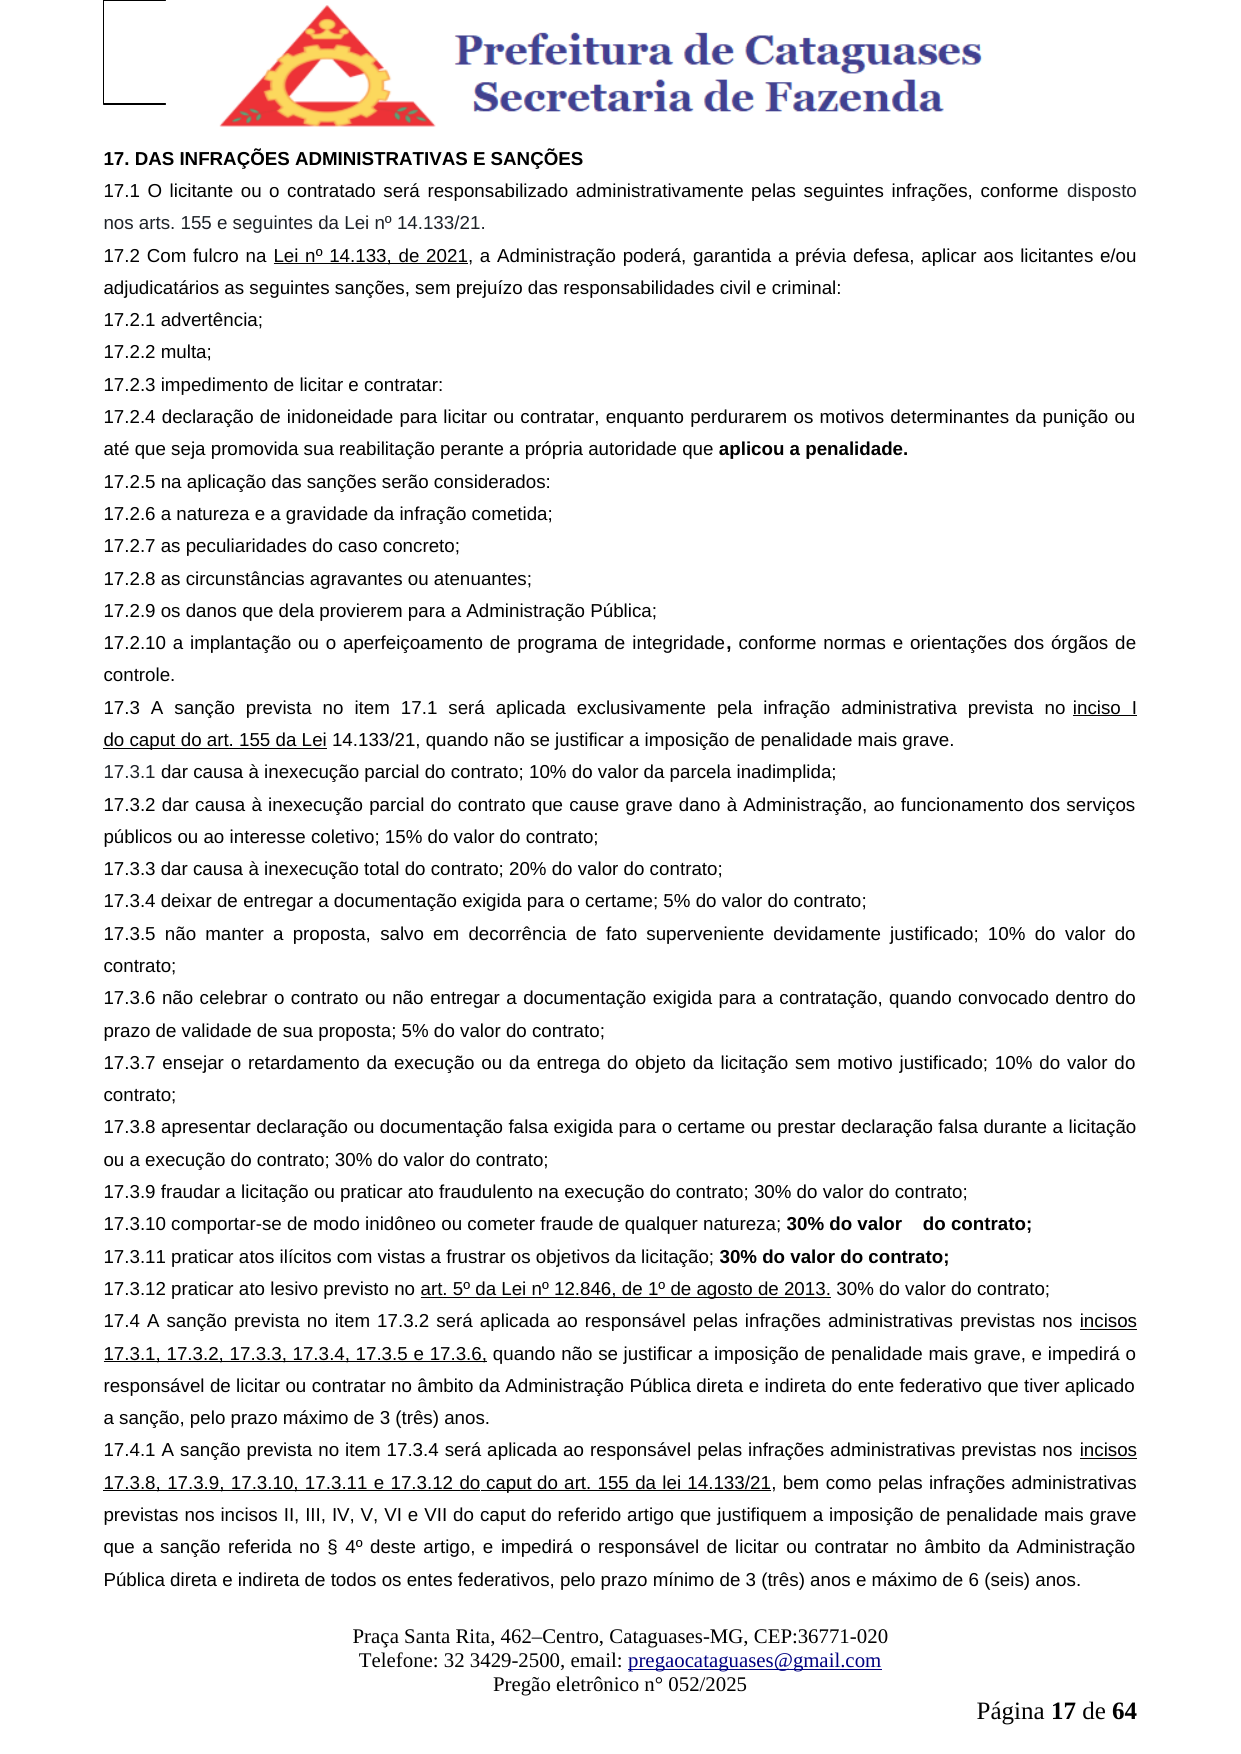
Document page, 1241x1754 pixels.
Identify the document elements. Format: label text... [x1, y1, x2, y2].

text 17.2.6 a natureza e a gravidade da infração cometida; [103, 503, 1137, 524]
text 17.2.8 as circunstâncias agravantes ou atenuantes; [103, 567, 1137, 589]
text 17.3.8 apresentar declaração ou documentação falsa exigida para o certame ou prestar declaração falsa durante a licitação ou a execução do contrato; 30% do valor do contrato; [103, 1116, 1137, 1170]
text 17.3.3 dar causa à inexecução total do contrato; 20% do valor do contrato; [103, 858, 1137, 879]
text 17.1 O licitante ou o contratado será responsabilizado administrativamente pelas seguintes infrações, conforme disposto nos arts. 155 e seguintes da Lei nº 14.133/21. [103, 180, 1137, 234]
text 17.2.1 advertência; [103, 309, 1137, 331]
text 17.3.9 fraudar a licitação ou praticar ato fraudulento na execução do contrato; 30% do valor do contrato; [103, 1181, 1137, 1202]
text 17.3.6 não celebrar o contrato ou não entregar a documentação exigida para a contratação, quando convocado dentro do prazo de validade de sua proposta; 5% do valor do contrato; [103, 987, 1137, 1041]
text 17.3 A sanção prevista no item 17.1 será aplicada exclusivamente pela infração administrativa prevista no inciso I do caput do art. 155 da Lei 14.133/21, quando não se justificar a imposição de penalidade mais grave. [103, 696, 1137, 750]
list 17. DAS INFRAÇÕES ADMINISTRATIVAS E SANÇÕES [103, 147, 1137, 169]
text 17.3.12 praticar ato lesivo previsto no art. 5º da Lei nº 12.846, de 1º de agosto de 2013. 30% do valor do contrato; [103, 1278, 1137, 1299]
text 17.2.4 declaração de inidoneidade para licitar ou contratar, enquanto perdurarem os motivos determinantes da punição ou até que seja promovida sua reabilitação perante a própria autoridade que aplicou a penalidade. [103, 406, 1137, 460]
text 17.3.4 deixar de entregar a documentação exigida para o certame; 5% do valor do contrato; [103, 890, 1137, 912]
list 17.2.10 a implantação ou o aperfeiçoamento de programa de integridade, conforme normas e orientações dos órgãos de controle. [103, 632, 1137, 686]
text 17.2 Com fulcro na Lei nº 14.133, de 2021, a Administração poderá, garantida a prévia defesa, aplicar aos licitantes e/ou adjudicatários as seguintes sanções, sem prejuízo das responsabilidades civil e criminal: [103, 244, 1137, 298]
text 17.2.3 impedimento de licitar e contratar: [103, 373, 1137, 395]
text 17.2.7 as peculiaridades do caso concreto; [103, 535, 1137, 557]
text 17.4 A sanção prevista no item 17.3.2 será aplicada ao responsável pelas infrações administrativas previstas nos incisos 17.3.1, 17.3.2, 17.3.3, 17.3.4, 17.3.5 e 17.3.6, quando não se justificar a imposição de penalidade mais grave, e impedirá o responsável de licitar ou contratar no âmbito da Administração Pública direta e indireta do ente federativo que tiver aplicado a sanção, pelo prazo máximo de 3 (três) anos. [103, 1310, 1137, 1428]
picture [165, 0, 1075, 148]
text 17.3.2 dar causa à inexecução parcial do contrato que cause grave dano à Administração, ao funcionamento dos serviços públicos ou ao interesse coletivo; 15% do valor do contrato; [103, 793, 1137, 847]
text 17.3.5 não manter a proposta, salvo em decorrência de fato superveniente devidamente justificado; 10% do valor do contrato; [103, 922, 1137, 976]
text 17.2.2 multa; [103, 341, 1137, 363]
text 17.4.1 A sanção prevista no item 17.3.4 será aplicada ao responsável pelas infrações administrativas previstas nos incisos 17.3.8, 17.3.9, 17.3.10, 17.3.11 e 17.3.12 do caput do art. 155 da lei 14.133/21, bem como pelas infrações administrativas previstas nos incisos II, III, IV, V, VI e VII do caput do referido artigo que justifiquem a imposição de penalidade mais grave que a sanção referida no § 4º deste artigo, e impedirá o responsável de licitar ou contratar no âmbito da Administração Pública direta e indireta de todos os entes federativos, pelo prazo mínimo de 3 (três) anos e máximo de 6 (seis) anos. [103, 1439, 1137, 1590]
text 17.3.7 ensejar o retardamento da execução ou da entrega do objeto da licitação sem motivo justificado; 10% do valor do contrato; [103, 1052, 1137, 1106]
text 17.3.10 comportar-se de modo inidôneo ou cometer fraude de qualquer natureza; 30% do valor do contrato; [103, 1213, 1137, 1235]
text 17.3.1 dar causa à inexecução parcial do contrato; 10% do valor da parcela inadimplida; [161, 761, 1137, 783]
text 17.3.11 praticar atos ilícitos com vistas a frustrar os objetivos da licitação; 30% do valor do contrato; [103, 1245, 1137, 1267]
text 17.2.9 os danos que dela provierem para a Administração Pública; [103, 599, 1137, 621]
text 17.2.5 na aplicação das sanções serão considerados: [103, 470, 1137, 492]
